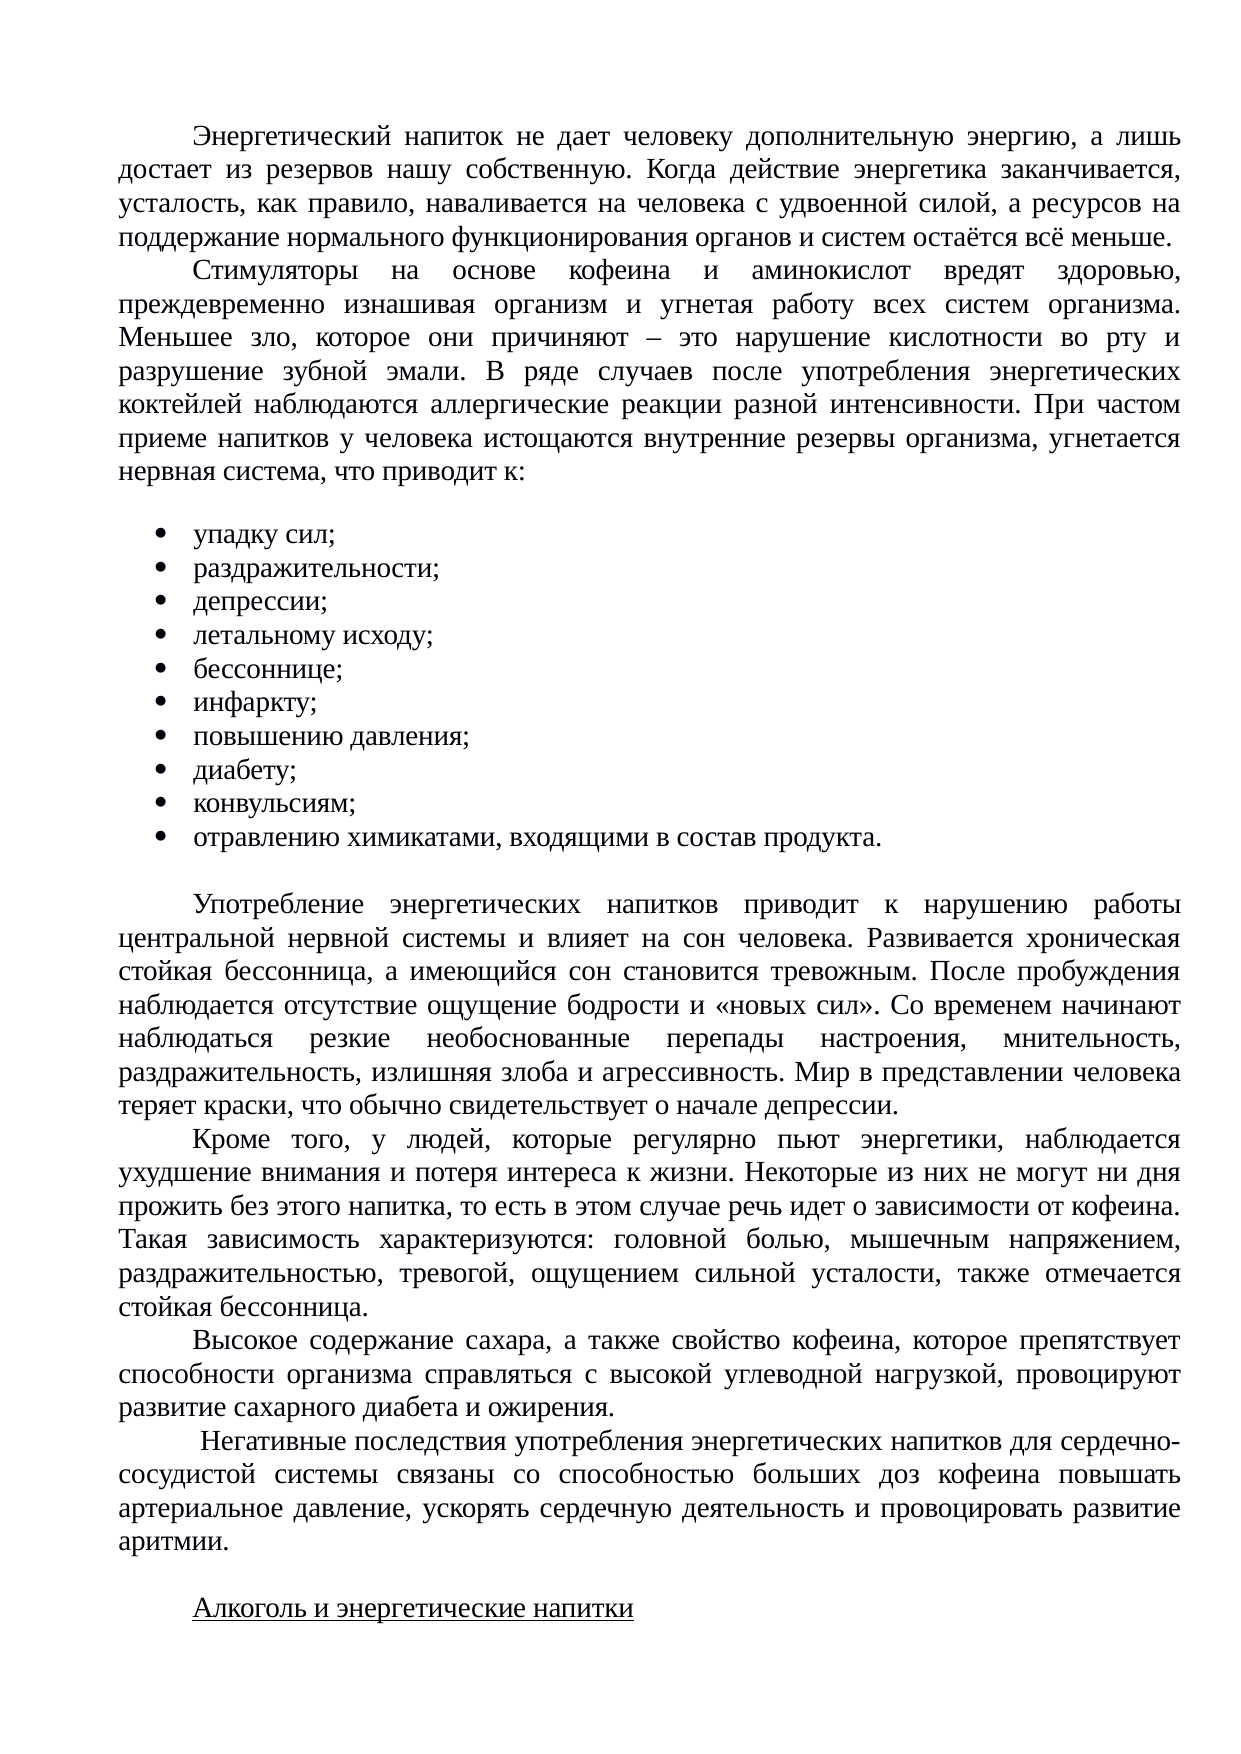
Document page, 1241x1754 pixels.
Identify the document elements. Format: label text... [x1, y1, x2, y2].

list инфаркту; [156, 684, 1181, 718]
list раздражительности; [156, 550, 1181, 583]
list повышению давления; [156, 718, 1181, 752]
list бессоннице; [156, 651, 1181, 684]
text Употребление энергетических напитков приводит к нарушению работы центральной нервной системы и влияет на сон человека. Развивается хроническая стойкая бессонница, а имеющийся сон становится тревожным. После пробуждения наблюдается отсутствие ощущение бодрости и «новых сил». Со временем начинают наблюдаться резкие необоснованные перепады настроения, мнительность, раздражительность, излишняя злоба и агрессивность. Мир в представлении человека теряет краски, что обычно свидетельствует о начале депрессии. [118, 886, 1181, 1121]
list диабету; [156, 752, 1181, 785]
text Алкоголь и энергетические напитки [118, 1591, 1181, 1624]
text Кроме того, у людей, которые регулярно пьют энергетики, наблюдается ухудшение внимания и потеря интереса к жизни. Некоторые из них не могут ни дня прожить без этого напитка, то есть в этом случае речь идет о зависимости от кофеина. Такая зависимость характеризуются: головной болью, мышечным напряжением, раздражительностью, тревогой, ощущением сильной усталости, также отмечается стойкая бессонница. [118, 1121, 1181, 1322]
list летальному исходу; [156, 617, 1181, 651]
list конвульсиям; [156, 785, 1181, 819]
text Негативные последствия употребления энергетических напитков для сердечно-сосудистой системы связаны со способностью больших доз кофеина повышать артериальное давление, ускорять сердечную деятельность и провоцировать развитие аритмии. [118, 1423, 1181, 1557]
list депрессии; [156, 583, 1181, 617]
list упадку сил; [156, 516, 1181, 550]
text Стимуляторы на основе кофеина и аминокислот вредят здоровью, преждевременно изнашивая организм и угнетая работу всех систем организма. Меньшее зло, которое они причиняют – это нарушение кислотности во рту и разрушение зубной эмали. В ряде случаев после употребления энергетических коктейлей наблюдаются аллергические реакции разной интенсивности. При частом приеме напитков у человека истощаются внутренние резервы организма, угнетается нервная система, что приводит к: [118, 252, 1181, 487]
text Энергетический напиток не дает человеку дополнительную энергию, а лишь достает из резервов нашу собственную. Когда действие энергетика заканчивается, усталость, как правило, наваливается на человека с удвоенной силой, а ресурсов на поддержание нормального функционирования органов и систем остаётся всё меньше. [118, 118, 1181, 252]
list отравлению химикатами, входящими в состав продукта. [156, 819, 1181, 853]
text Высокое содержание сахара, а также свойство кофеина, которое препятствует способности организма справляться с высокой углеводной нагрузкой, провоцируют развитие сахарного диабета и ожирения. [118, 1322, 1181, 1423]
